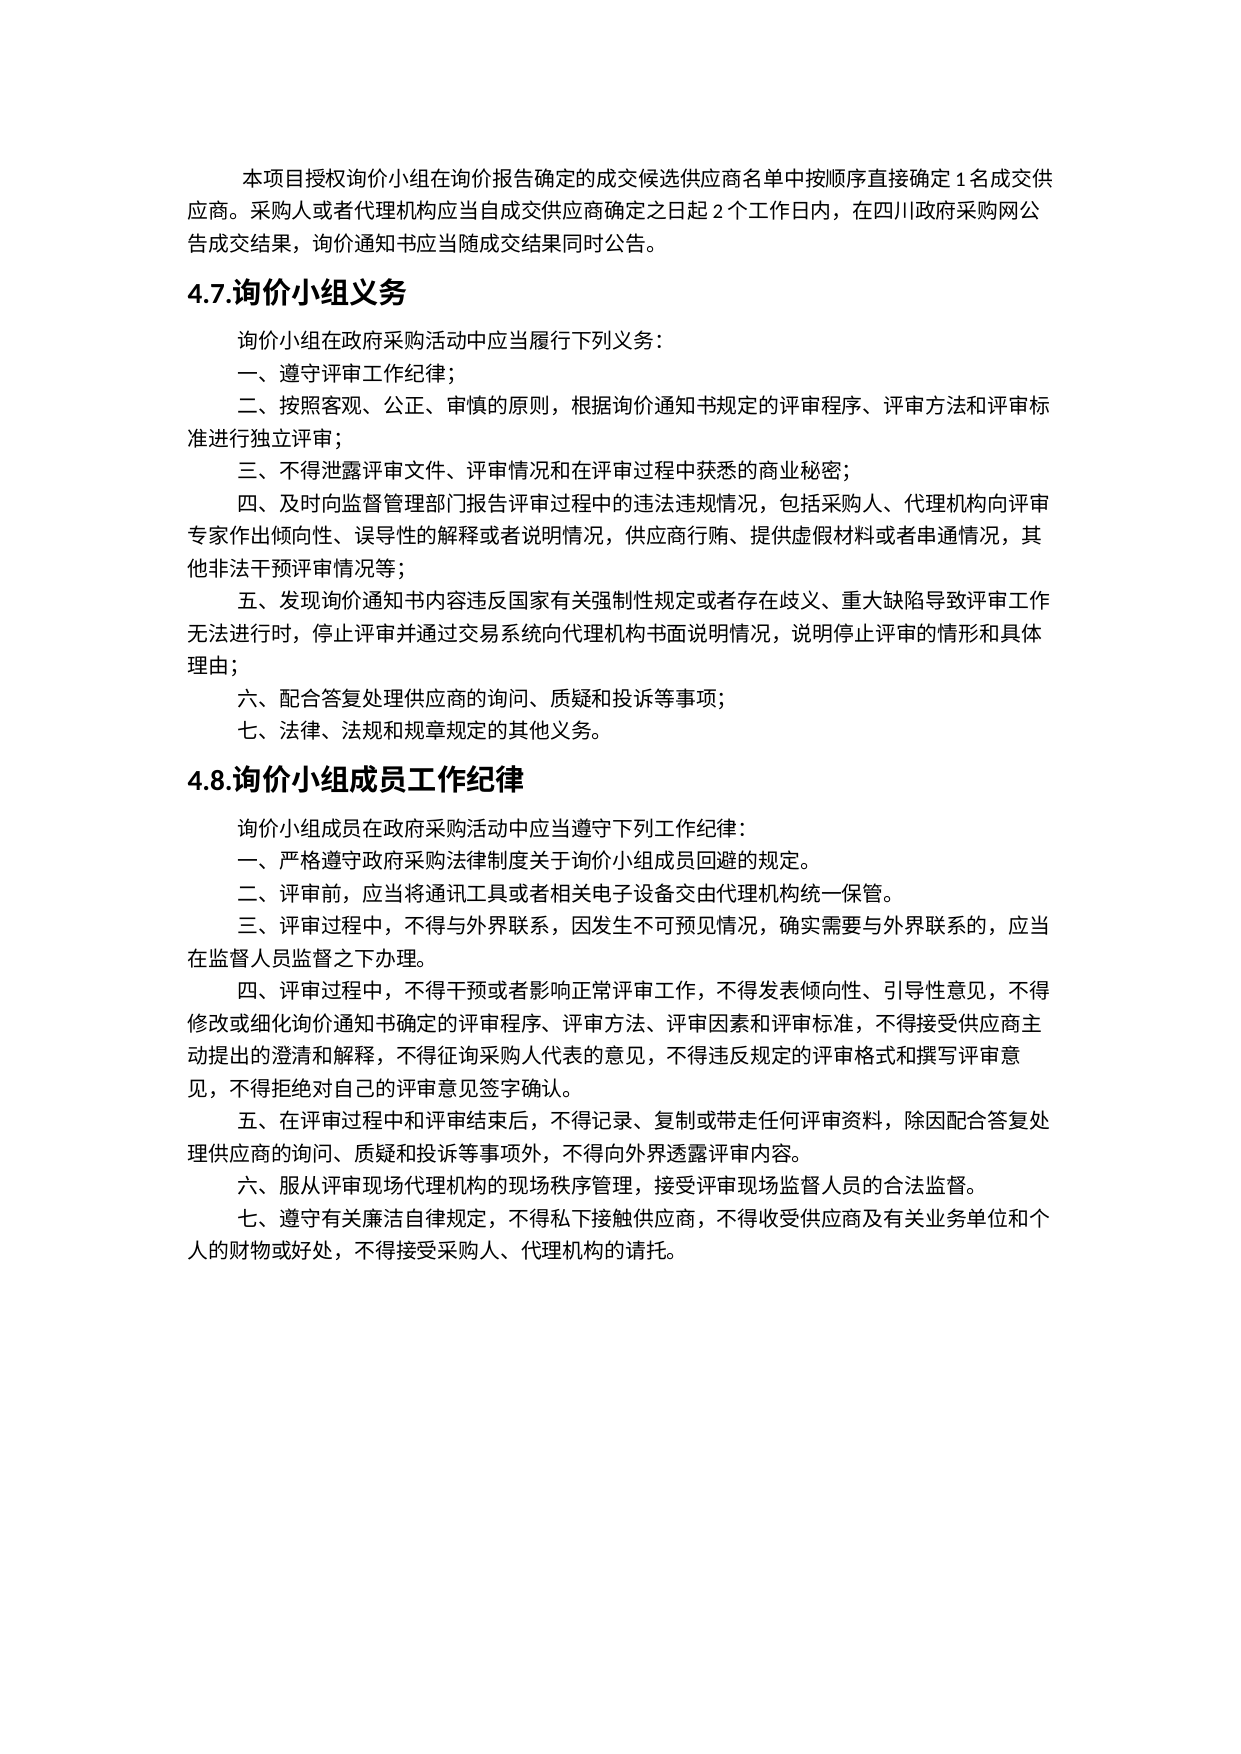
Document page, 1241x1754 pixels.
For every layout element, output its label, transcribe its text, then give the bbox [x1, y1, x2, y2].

text 五、发现询价通知书内容违反国家有关强制性规定或者存在歧义、重大缺陷导致评审工作无法进行时，停止评审并通过交易系统向代理机构书面说明情况，说明停止评审的情形和具体理由； [187, 584, 1053, 682]
text 三、不得泄露评审文件、评审情况和在评审过程中获悉的商业秘密； [187, 454, 1053, 487]
text 二、评审前，应当将通讯工具或者相关电子设备交由代理机构统一保管。 [187, 877, 1053, 909]
text 六、服从评审现场代理机构的现场秩序管理，接受评审现场监督人员的合法监督。 [187, 1169, 1053, 1202]
text 询价小组在政府采购活动中应当履行下列义务： [187, 324, 1053, 357]
text 三、评审过程中，不得与外界联系，因发生不可预见情况，确实需要与外界联系的，应当在监督人员监督之下办理。 [187, 909, 1053, 974]
text 四、及时向监督管理部门报告评审过程中的违法违规情况，包括采购人、代理机构向评审专家作出倾向性、误导性的解释或者说明情况，供应商行贿、提供虚假材料或者串通情况，其他非法干预评审情况等； [187, 487, 1053, 584]
text 4.7.询价小组义务 [187, 259, 1053, 324]
text 二、按照客观、公正、审慎的原则，根据询价通知书规定的评审程序、评审方法和评审标准进行独立评审； [187, 389, 1053, 454]
text 七、法律、法规和规章规定的其他义务。 [187, 714, 1053, 747]
text 四、评审过程中，不得干预或者影响正常评审工作，不得发表倾向性、引导性意见，不得修改或细化询价通知书确定的评审程序、评审方法、评审因素和评审标准，不得接受供应商主动提出的澄清和解释，不得征询采购人代表的意见，不得违反规定的评审格式和撰写评审意见，不得拒绝对自己的评审意见签字确认。 [187, 974, 1053, 1104]
text 一、遵守评审工作纪律； [187, 357, 1053, 389]
text 询价小组成员在政府采购活动中应当遵守下列工作纪律： [187, 812, 1053, 844]
text 本项目授权询价小组在询价报告确定的成交候选供应商名单中按顺序直接确定1名成交供应商。采购人或者代理机构应当自成交供应商确定之日起2个工作日内，在四川政府采购网公告成交结果，询价通知书应当随成交结果同时公告。 [187, 162, 1053, 259]
text 七、遵守有关廉洁自律规定，不得私下接触供应商，不得收受供应商及有关业务单位和个人的财物或好处，不得接受采购人、代理机构的请托。 [187, 1202, 1053, 1267]
text 一、严格遵守政府采购法律制度关于询价小组成员回避的规定。 [187, 844, 1053, 877]
text 4.8.询价小组成员工作纪律 [187, 747, 1053, 812]
text 五、在评审过程中和评审结束后，不得记录、复制或带走任何评审资料，除因配合答复处理供应商的询问、质疑和投诉等事项外，不得向外界透露评审内容。 [187, 1104, 1053, 1169]
text 六、配合答复处理供应商的询问、质疑和投诉等事项； [187, 682, 1053, 714]
